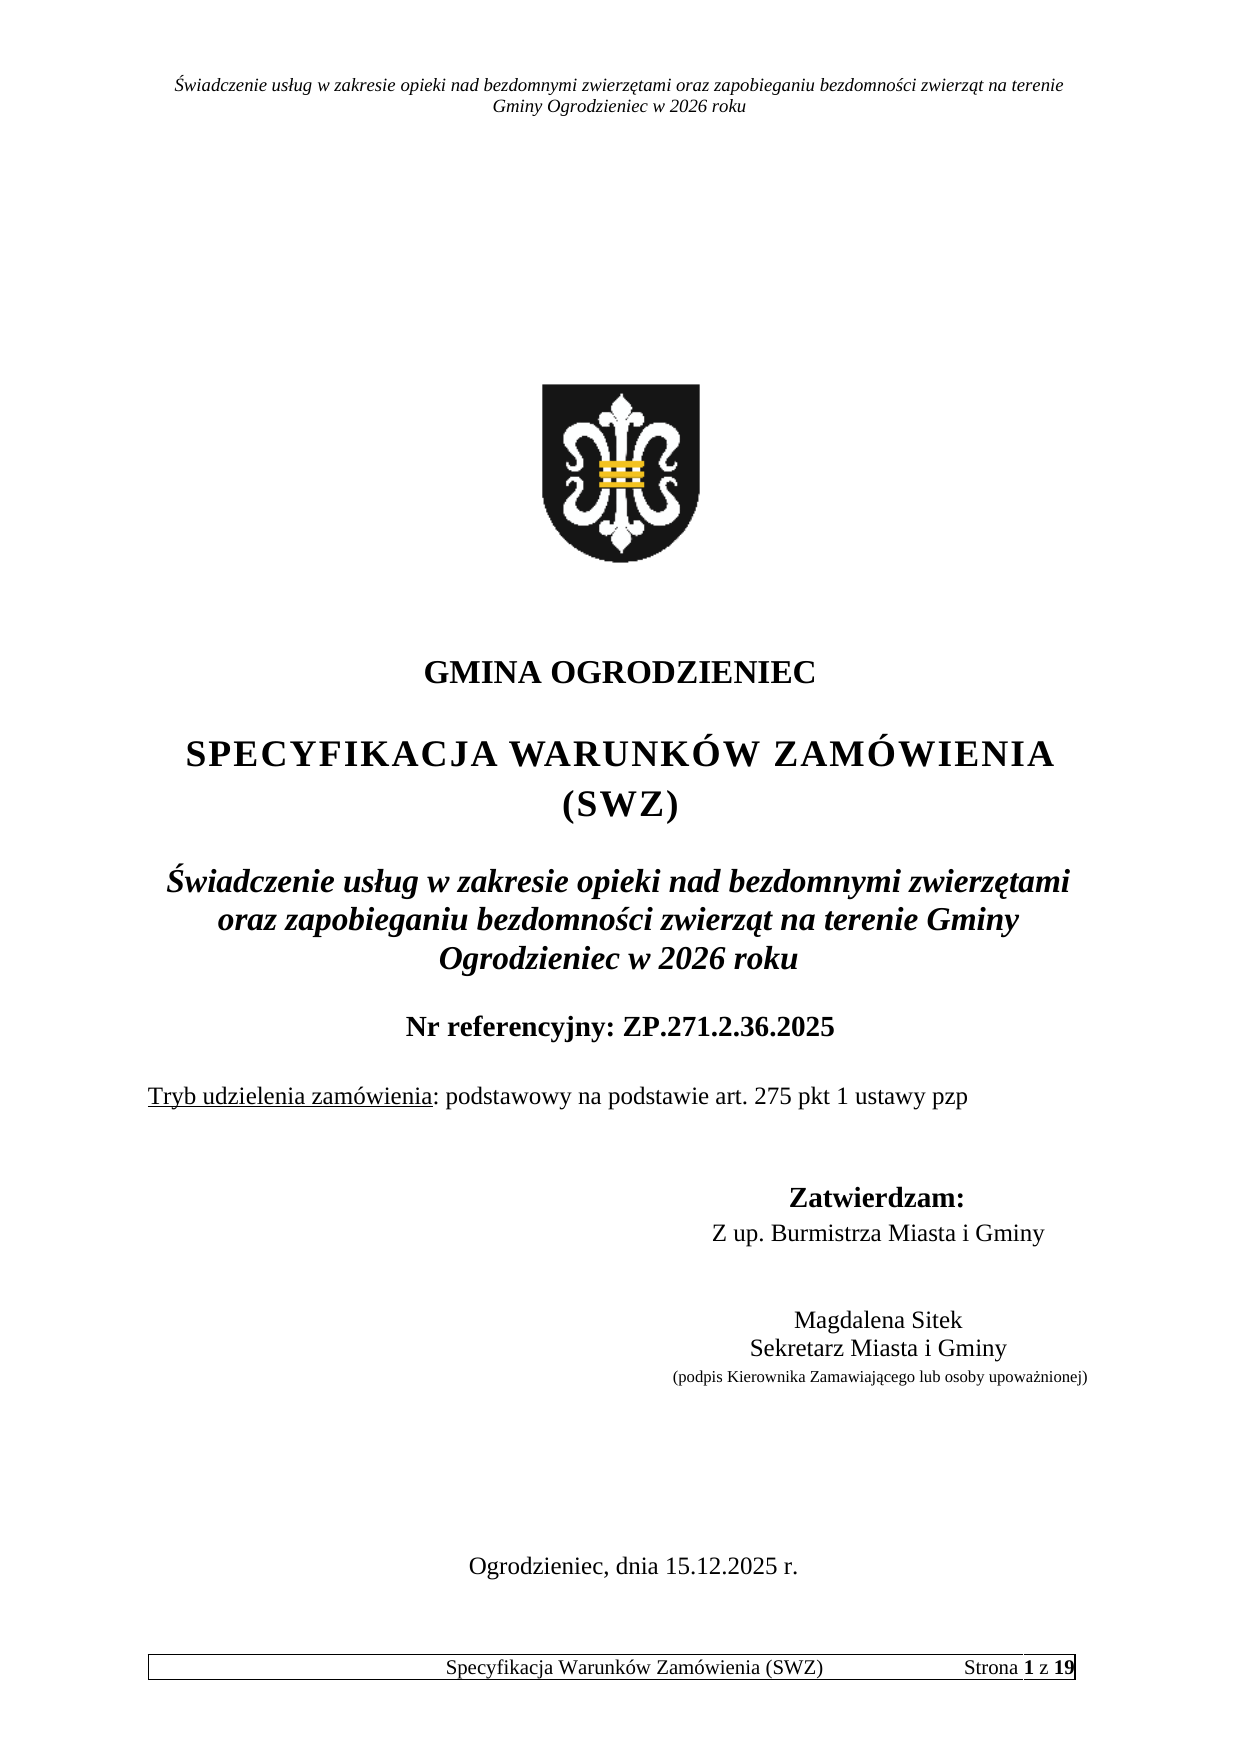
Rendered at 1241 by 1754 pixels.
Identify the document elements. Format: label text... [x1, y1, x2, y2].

text Świadczenie usług w zakresie opieki nad bezdomnymi zwierzętami oraz zapobieganiu bezdomności zwierząt na terenie Gminy Ogrodzieniec w 2026 roku [148, 861, 1093, 976]
text (SWZ) [148, 781, 1093, 824]
text GMINA OGRODZIENIEC [148, 653, 1093, 691]
text Nr referencyjny: ZP.271.2.36.2025 [148, 1009, 1093, 1043]
text Z up. Burmistrza Miasta i Gminy [590, 1218, 1093, 1247]
text SPECYFIKACJA WARUNKÓW ZAMÓWIENIA [148, 697, 1093, 775]
text Sekretarz Miasta i Gminy [590, 1333, 1093, 1362]
text Zatwierdzam: [664, 1180, 1093, 1213]
text Tryb udzielenia zamówienia: podstawowy na podstawie art. 275 pkt 1 ustawy pzp [148, 1081, 1093, 1109]
text Ogrodzieniec, dnia 15.12.2025 r. [148, 1551, 1119, 1579]
text (podpis Kierownika Zamawiającego lub osoby upoważnionej) [590, 1366, 1093, 1386]
text Magdalena Sitek [590, 1305, 1093, 1333]
picture [516, 341, 724, 601]
